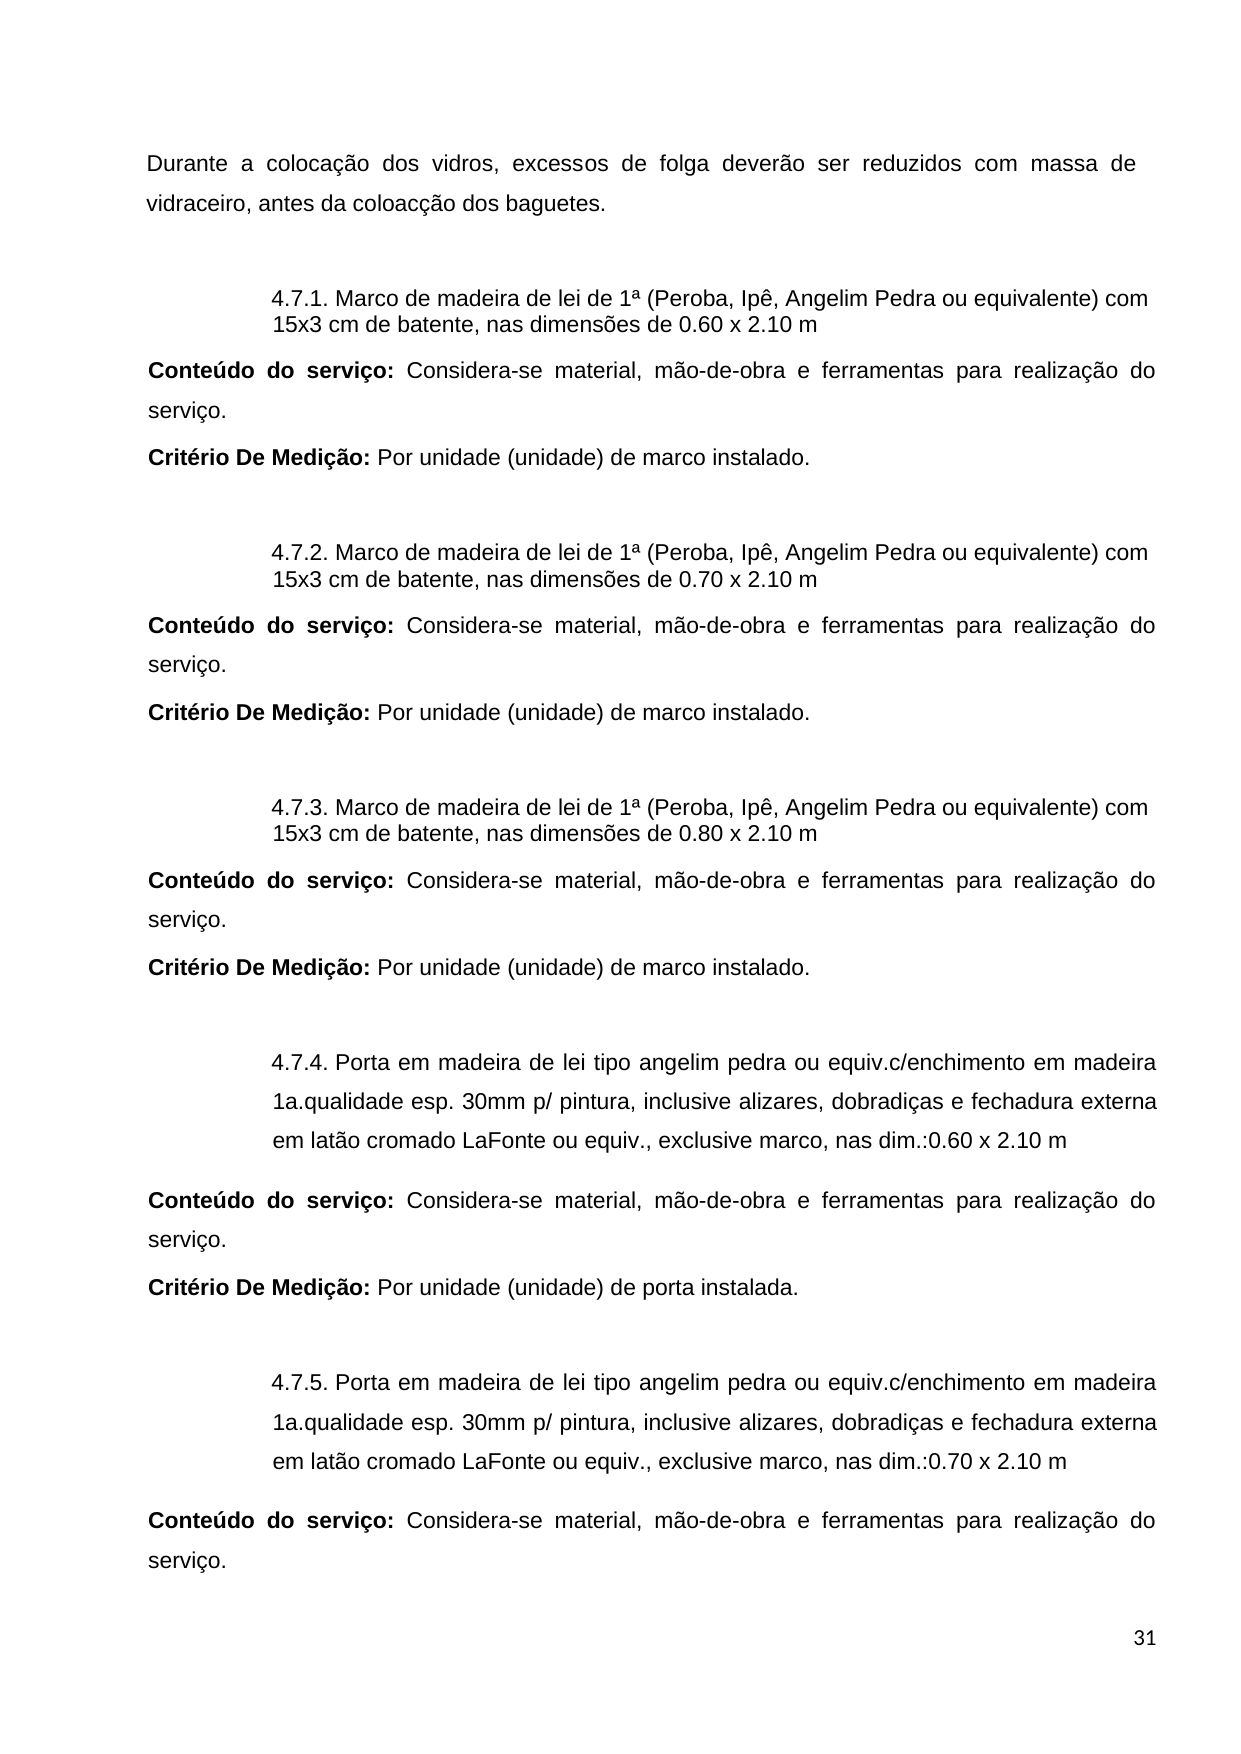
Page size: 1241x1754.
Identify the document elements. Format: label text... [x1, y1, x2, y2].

list Critério De Medição: Por unidade (unidade) de marco instalado. [148, 444, 1156, 471]
subtitle Marco de madeira de lei de 1ª (Peroba, Ipê, Angelim Pedra ou equivalente) com 15x3 cm de batente, nas dimensões de 0.60 x 2.10 m [271, 284, 1158, 337]
text Durante a colocação dos vidros, excessos de folga deverão ser reduzidos com massa de vidraceiro, antes da coloacção dos baguetes. [146, 150, 1137, 216]
subtitle Marco de madeira de lei de 1ª (Peroba, Ipê, Angelim Pedra ou equivalente) com 15x3 cm de batente, nas dimensões de 0.80 x 2.10 m [271, 794, 1158, 847]
list Critério De Medição: Por unidade (unidade) de marco instalado. [148, 699, 1156, 725]
list Critério De Medição: Por unidade (unidade) de marco instalado. [148, 953, 1156, 980]
list Conteúdo do serviço: Considera-se material, mão-de-obra e ferramentas para realização do serviço. [148, 612, 1156, 678]
list Conteúdo do serviço: Considera-se material, mão-de-obra e ferramentas para realização do serviço. [148, 1507, 1156, 1573]
list Critério De Medição: Por unidade (unidade) de porta instalada. [148, 1274, 1156, 1300]
subtitle Porta em madeira de lei tipo angelim pedra ou equiv.c/enchimento em madeira 1a.qualidade esp. 30mm p/ pintura, inclusive alizares, dobradiças e fechadura externa em latão cromado LaFonte ou equiv., exclusive marco, nas dim.:0.70 x 2.10 m [271, 1369, 1158, 1474]
subtitle Porta em madeira de lei tipo angelim pedra ou equiv.c/enchimento em madeira 1a.qualidade esp. 30mm p/ pintura, inclusive alizares, dobradiças e fechadura externa em latão cromado LaFonte ou equiv., exclusive marco, nas dim.:0.60 x 2.10 m [271, 1048, 1158, 1154]
subtitle Marco de madeira de lei de 1ª (Peroba, Ipê, Angelim Pedra ou equivalente) com 15x3 cm de batente, nas dimensões de 0.70 x 2.10 m [271, 539, 1158, 592]
list Conteúdo do serviço: Considera-se material, mão-de-obra e ferramentas para realização do serviço. [148, 1187, 1156, 1253]
list Conteúdo do serviço: Considera-se material, mão-de-obra e ferramentas para realização do serviço. [148, 867, 1156, 932]
list Conteúdo do serviço: Considera-se material, mão-de-obra e ferramentas para realização do serviço. [148, 357, 1156, 423]
